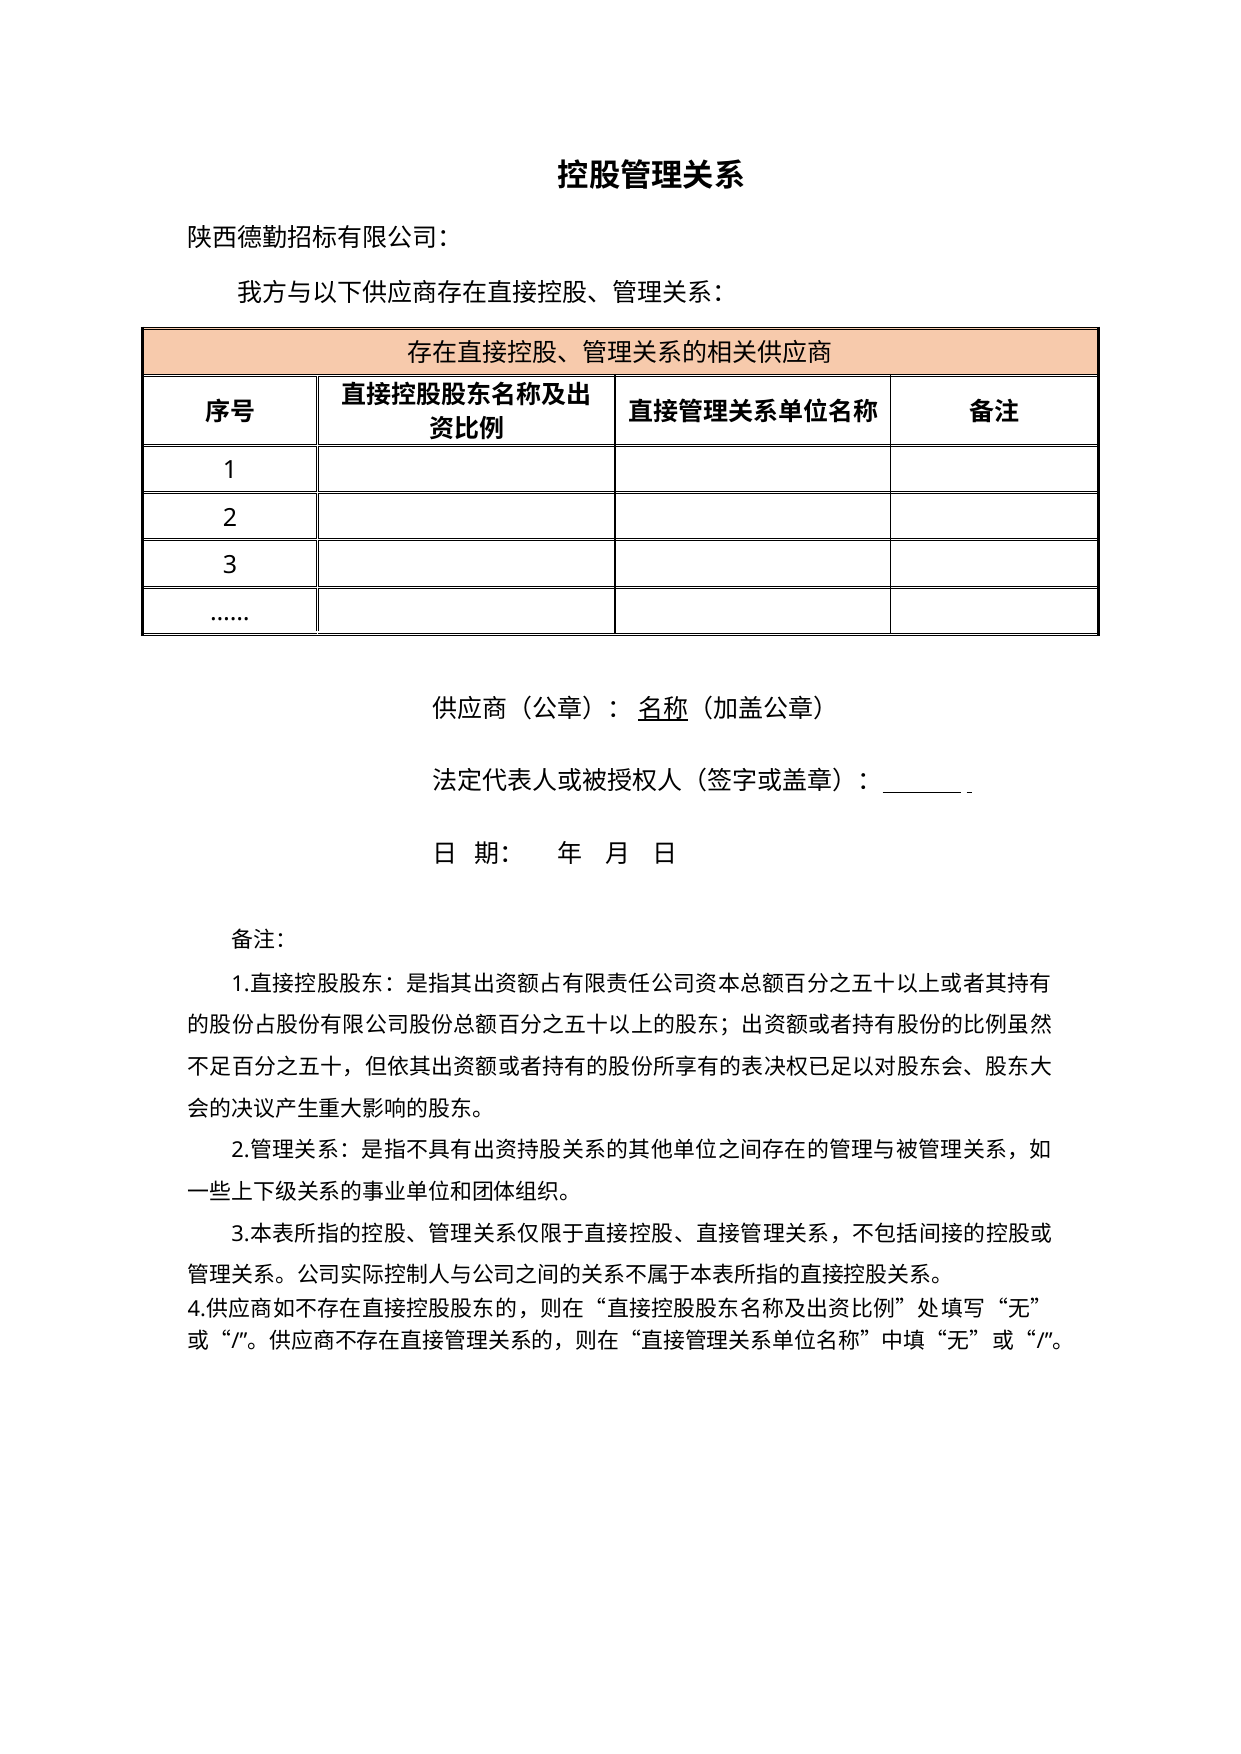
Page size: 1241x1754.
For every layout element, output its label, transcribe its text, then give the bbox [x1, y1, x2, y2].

text 陕西德勤招标有限公司： [187, 218, 1053, 254]
text 4.供应商如不存在直接控股股东的，则在“直接控股股东名称及出资比例”处填写“无”或“/”。供应商不存在直接管理关系的，则在“直接管理关系单位名称”中填“无”或“/”。 [187, 1291, 1053, 1381]
text 控股管理关系 [187, 150, 1053, 195]
text 日 期： 年 月 日 [187, 833, 1053, 869]
text 法定代表人或被授权人（签字或盖章）： [187, 761, 1053, 797]
text 我方与以下供应商存在直接控股、管理关系： [187, 272, 1053, 308]
text 备注： [187, 906, 1053, 958]
table_cell [616, 541, 890, 586]
table_header 存在直接控股、管理关系的相关供应商 [144, 330, 1097, 374]
table_cell …… [144, 586, 318, 633]
table_cell [319, 447, 614, 491]
table_cell [318, 589, 614, 633]
table_cell 3 [144, 541, 316, 586]
table_cell [891, 541, 1097, 586]
table_cell 序号 [144, 377, 316, 444]
text 3.本表所指的控股、管理关系仅限于直接控股、直接管理关系，不包括间接的控股或管理关系。公司实际控制人与公司之间的关系不属于本表所指的直接控股关系。 [187, 1208, 1053, 1291]
list 1.直接控股股东：是指其出资额占有限责任公司资本总额百分之五十以上或者其持有的股份占股份有限公司股份总额百分之五十以上的股东；出资额或者持有股份的比例虽然不足百分之五十，但依其出资额或者持有的股份所享有的表决权已足以对股东会、股东大会的决议产生重大影响的股东。 [187, 958, 1053, 1124]
table_cell [319, 541, 614, 586]
table_cell [891, 589, 1097, 633]
table_cell [616, 494, 890, 538]
table_cell [616, 589, 890, 633]
table_cell 2 [144, 494, 316, 538]
table_cell [616, 447, 890, 491]
table_cell 1 [144, 447, 316, 491]
table_cell [319, 494, 614, 538]
table_cell 备注 [891, 377, 1097, 444]
table_cell 直接控股股东名称及出资比例 [319, 377, 614, 444]
text 供应商（公章）： 名称（加盖公章） [187, 688, 1053, 724]
table_cell 直接管理关系单位名称 [616, 377, 890, 444]
list 2.管理关系：是指不具有出资持股关系的其他单位之间存在的管理与被管理关系，如一些上下级关系的事业单位和团体组织。 [187, 1124, 1053, 1208]
table_cell [891, 494, 1097, 538]
table_cell [891, 447, 1097, 491]
